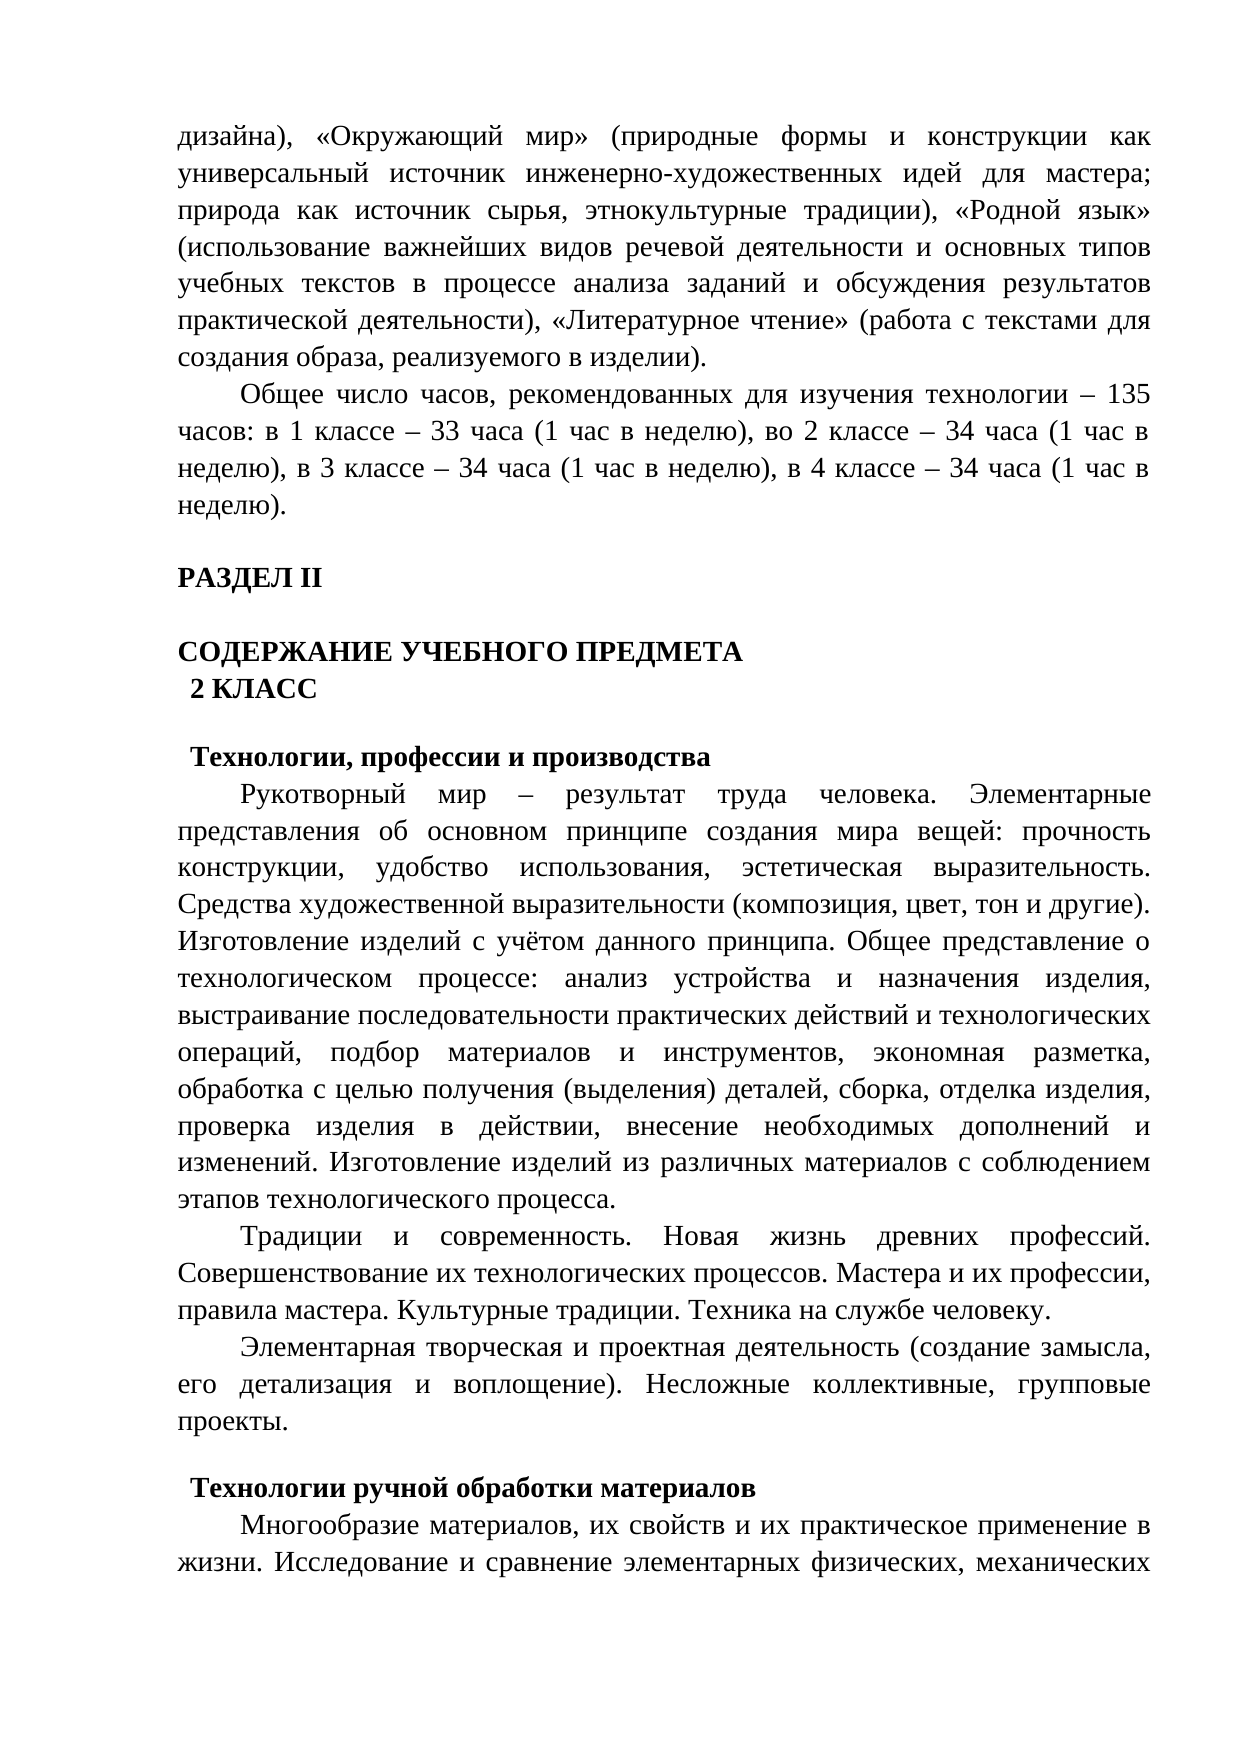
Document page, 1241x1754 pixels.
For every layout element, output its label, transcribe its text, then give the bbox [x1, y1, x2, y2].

text РАЗДЕЛ II [177, 561, 1152, 594]
text Элементарная творческая и проектная деятельность (создание замысла, его детализация и воплощение). Несложные коллективные, групповые проекты. [177, 1329, 1152, 1436]
text ‌Общее число часов, рекомендованных для изучения технологии – 135 часов: в 1 классе – 33 часа (1 час в неделю), во 2 классе – 34 часа (1 час в неделю), в 3 классе – 34 часа (1 час в неделю), в 4 классе – 34 часа (1 час в неделю).‌‌ [177, 376, 1152, 520]
text Технологии, профессии и производства [190, 739, 1152, 772]
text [177, 1507, 1152, 1577]
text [177, 118, 1152, 373]
text 2 КЛАСС [190, 671, 1152, 705]
text Традиции и современность. Новая жизнь древних профессий. Совершенствование их технологических процессов. Мастера и их профессии, правила мастера. Культурные традиции. Техника на службе человеку. [177, 1218, 1152, 1326]
text Рукотворный мир – результат труда человека. Элементарные представления об основном принципе создания мира вещей: прочность конструкции, удобство использования, эстетическая выразительность. Средства художественной выразительности (композиция, цвет, тон и другие). Изготовление изделий с учётом данного принципа. Общее представление о технологическом процессе: анализ устройства и назначения изделия, выстраивание последовательности практических действий и технологических операций, подбор материалов и инструментов, экономная разметка, обработка с целью получения (выделения) деталей, сборка, отделка изделия, проверка изделия в действии, внесение необходимых дополнений и изменений. Изготовление изделий из различных материалов с соблюдением этапов технологического процесса. [177, 776, 1152, 1215]
text Технологии ручной обработки материалов [190, 1470, 1152, 1504]
text СОДЕРЖАНИЕ УЧЕБНОГО ПРЕДМЕТА [177, 634, 1152, 668]
